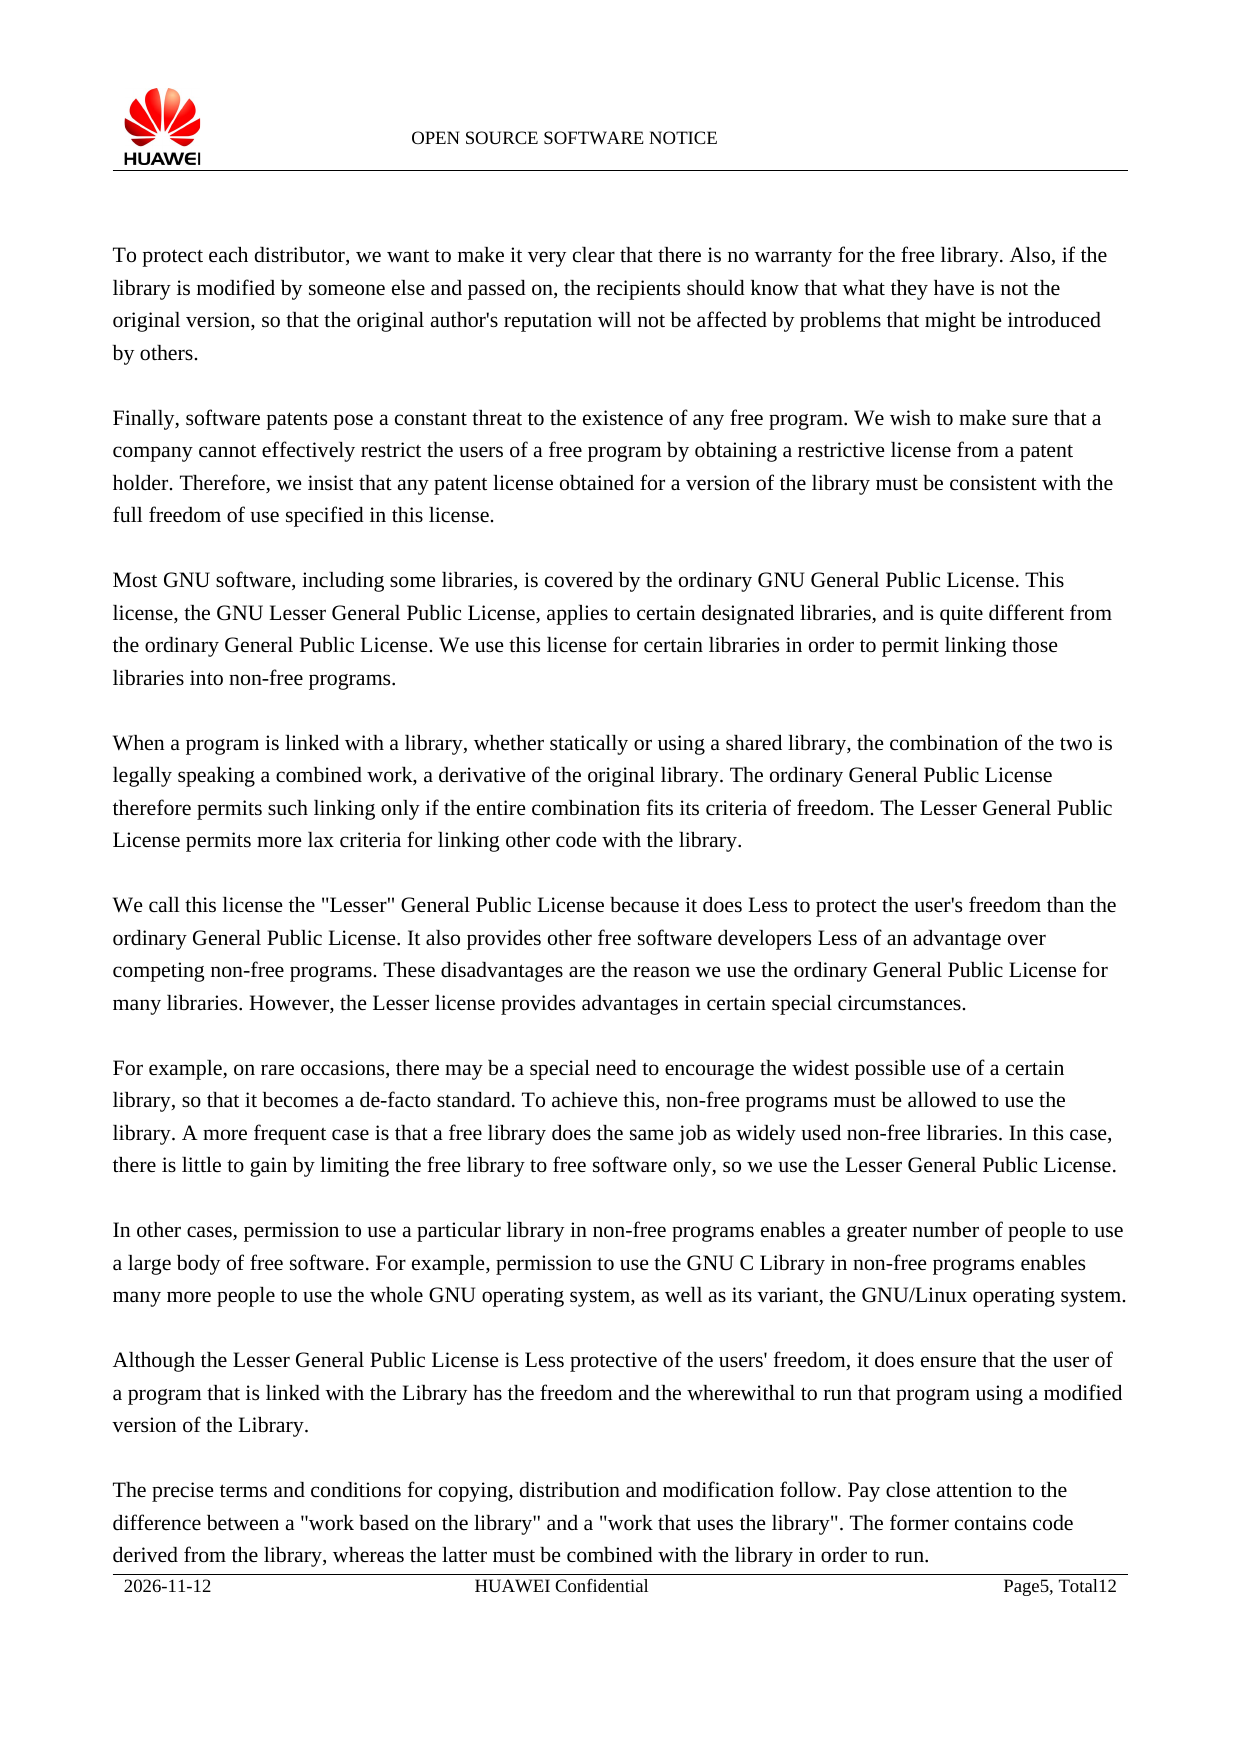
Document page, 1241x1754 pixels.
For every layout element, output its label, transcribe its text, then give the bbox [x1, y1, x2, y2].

picture [124, 88, 201, 165]
